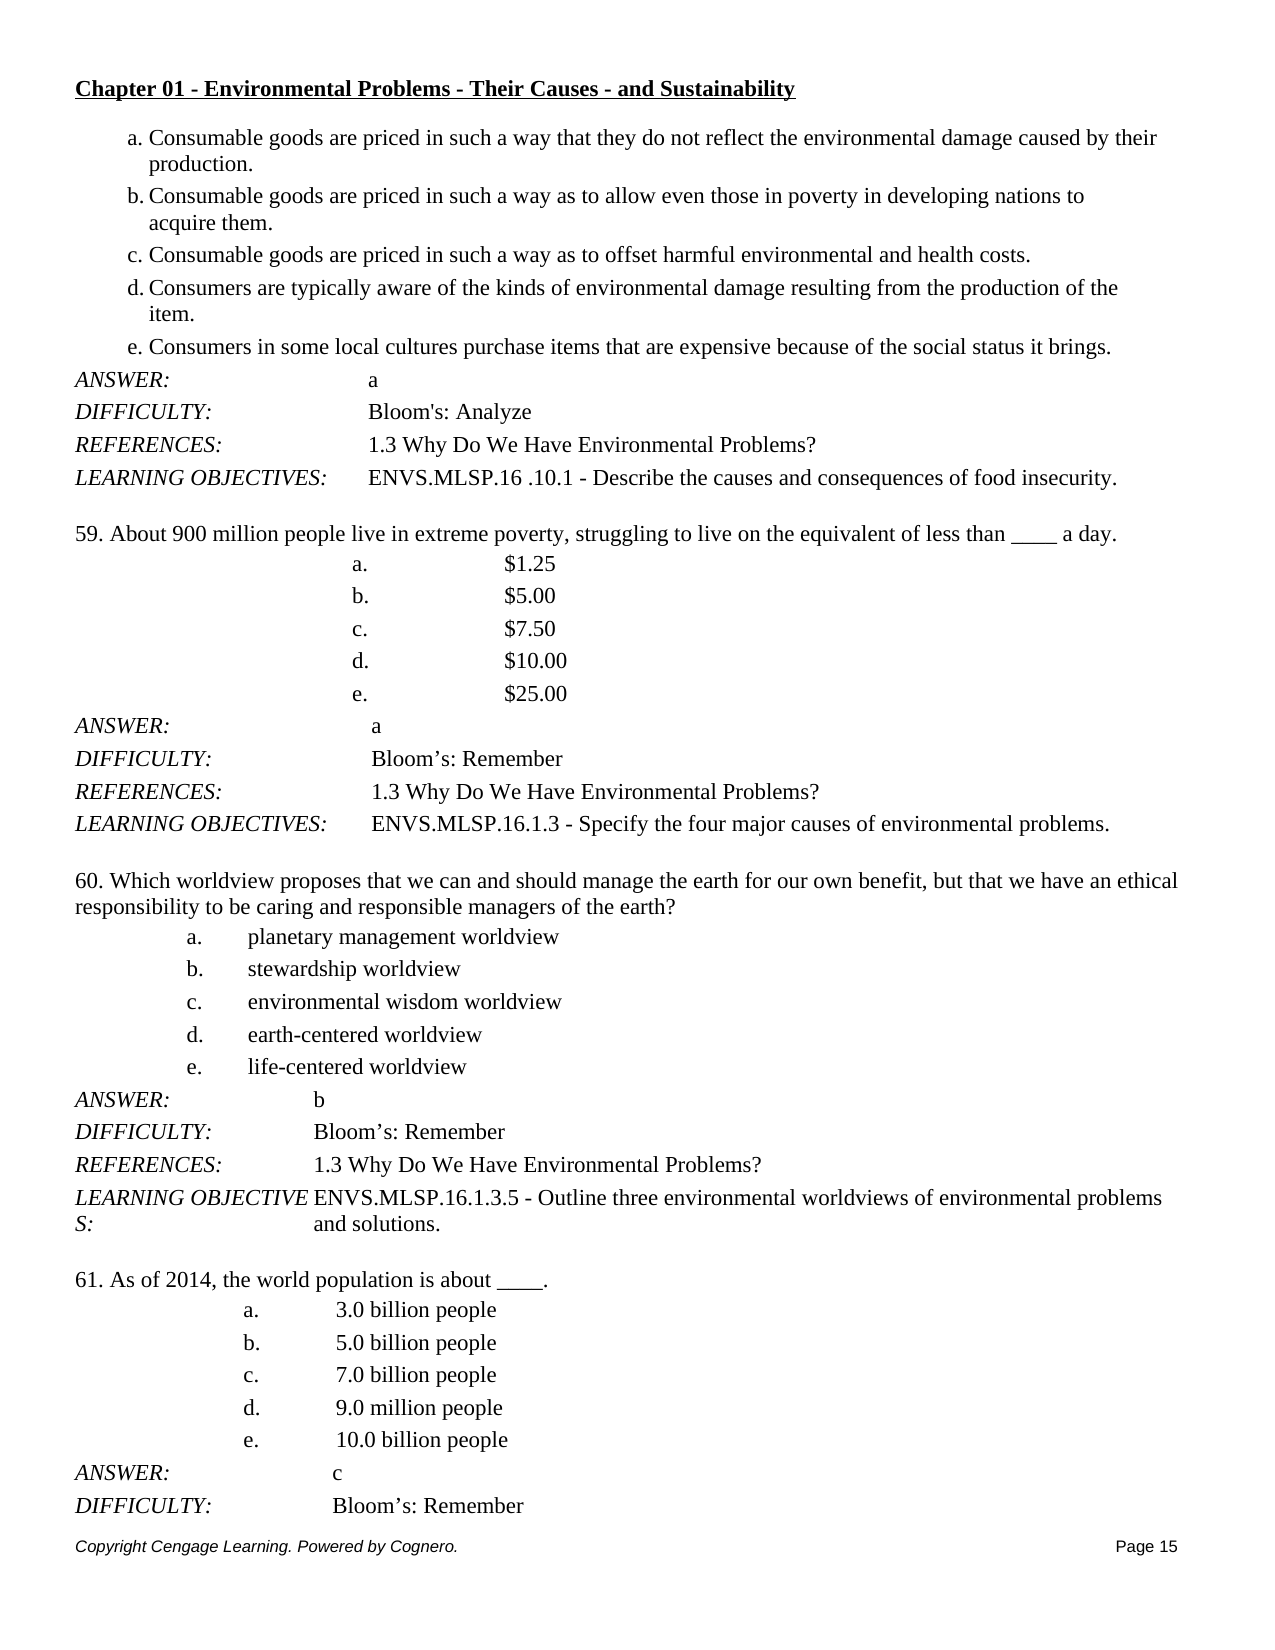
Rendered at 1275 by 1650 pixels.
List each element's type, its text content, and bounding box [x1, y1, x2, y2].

table_header 60. ​Which worldview proposes that we can and should manage the earth for our own benefit, but that we have an ethical responsibility to be caring and responsible managers of the earth? [75, 867, 1200, 1239]
table_header 59. About 900 million people live in extreme poverty, struggling to live on the equivalent of less than ____ a day.​ [75, 520, 1200, 840]
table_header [75, 1267, 1200, 1521]
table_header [75, 121, 1200, 493]
